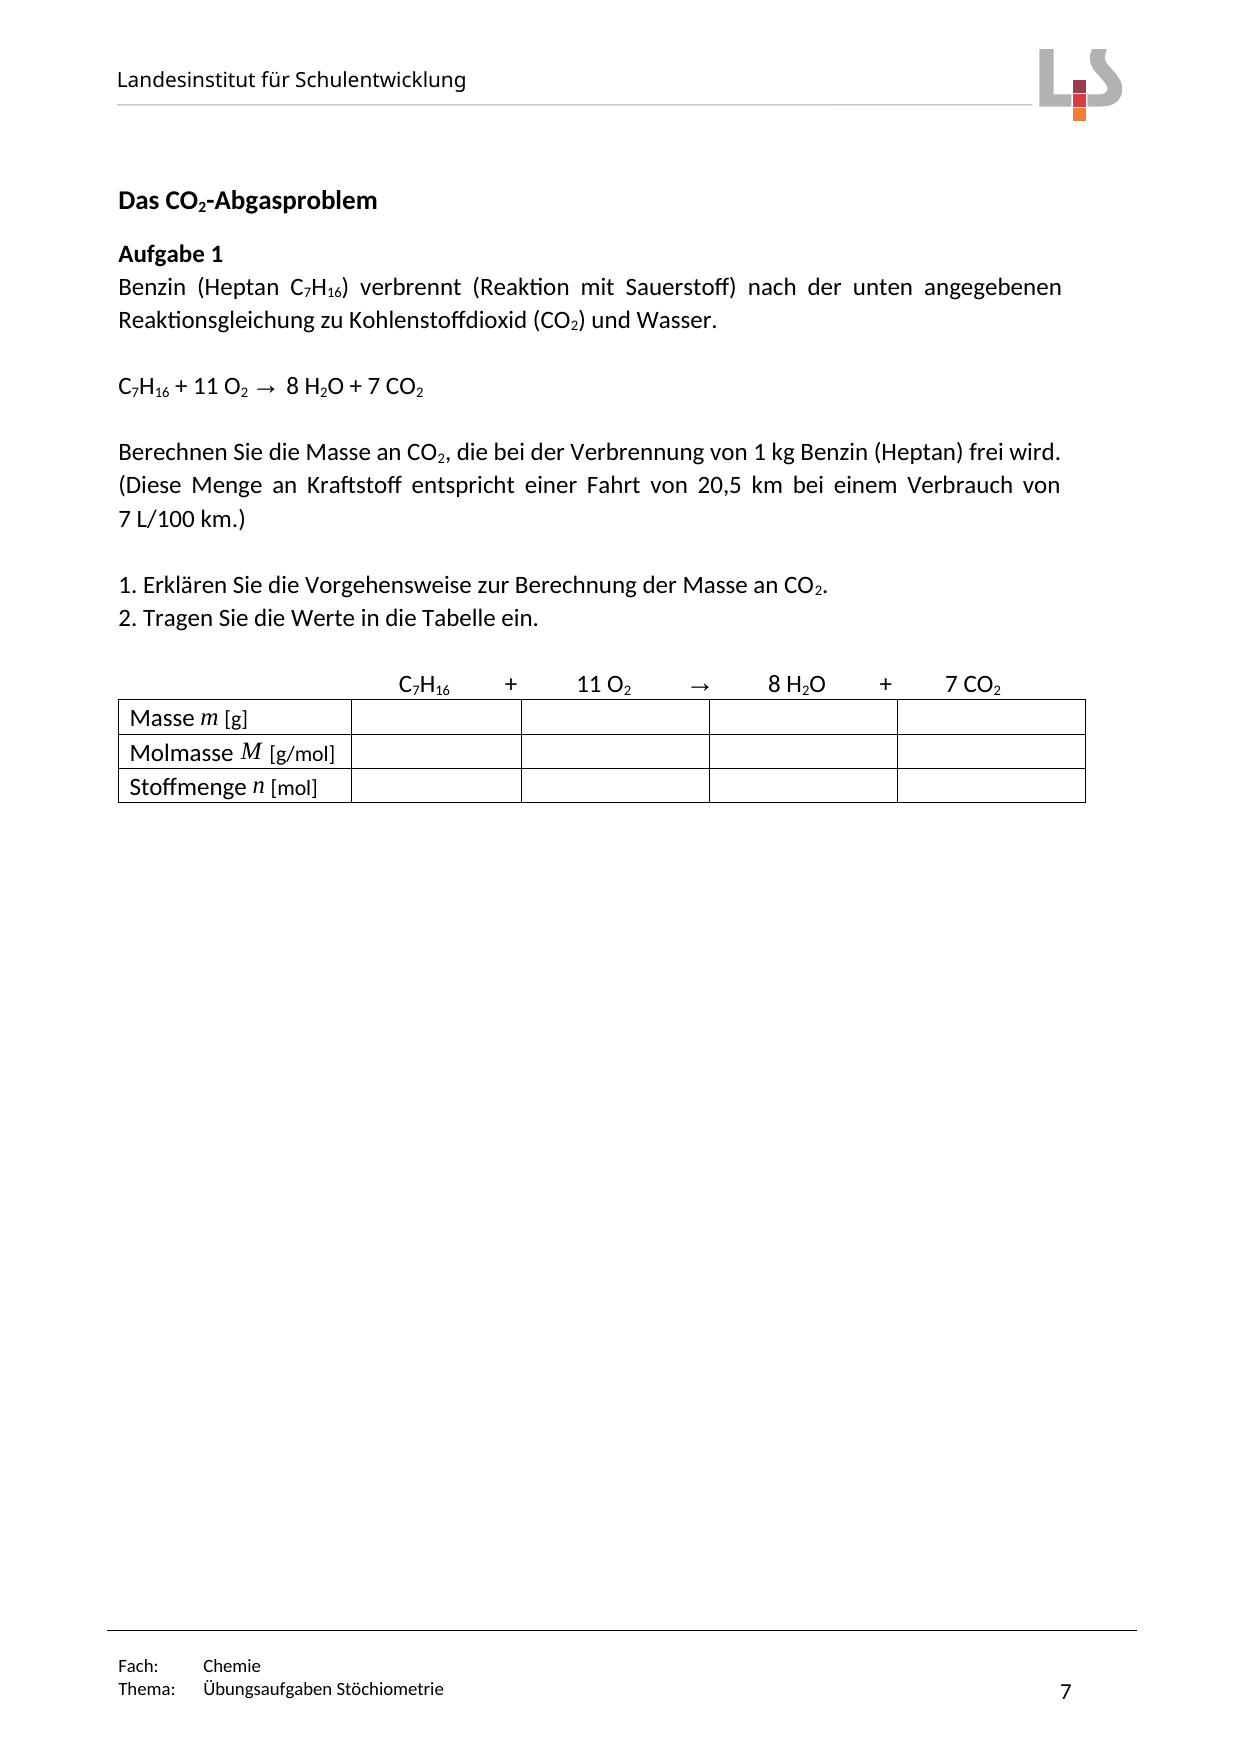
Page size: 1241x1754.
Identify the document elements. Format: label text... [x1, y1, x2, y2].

table_cell [898, 735, 1085, 768]
text Benzin (Heptan C7H16) verbrennt (Reaktion mit Sauerstoff) nach der unten angegebenen Reaktionsgleichung zu Kohlenstoffdioxid (CO2) und Wasser. [118, 269, 1063, 335]
text Aufgabe 1 [118, 236, 1063, 269]
table_cell Stoffmenge [mol] [119, 769, 351, 802]
text C7H16 + 11 O2 → 8 H2O + 7 CO2 [118, 666, 1063, 699]
table_cell [710, 735, 897, 768]
text Das CO2-Abgasproblem [118, 177, 1063, 217]
text (Diese Menge an Kraftstoff entspricht einer Fahrt von 20,5 km bei einem Verbrauch von 7 L/100 km.) [118, 467, 1063, 534]
table_header [710, 700, 897, 733]
table_header [522, 700, 709, 733]
table_cell [522, 735, 709, 768]
table_cell Molmasse [g/mol] [119, 735, 351, 768]
text C7H16 + 11 O2 → 8 H2O + 7 CO2 [118, 368, 1063, 401]
table_header [898, 700, 1085, 733]
text Erklären Sie die Vorgehensweise zur Berechnung der Masse an CO2. [118, 567, 1063, 600]
table_cell [352, 769, 521, 802]
table_cell [352, 735, 521, 768]
table_header [352, 700, 521, 733]
text Tragen Sie die Werte in die Tabelle ein. [118, 600, 1063, 633]
table_cell [898, 769, 1085, 802]
table_cell [522, 769, 709, 802]
table_cell [710, 769, 897, 802]
table_header Masse [g] [119, 700, 351, 733]
text Berechnen Sie die Masse an CO2, die bei der Verbrennung von 1 kg Benzin (Heptan) frei wird. [118, 434, 1063, 467]
